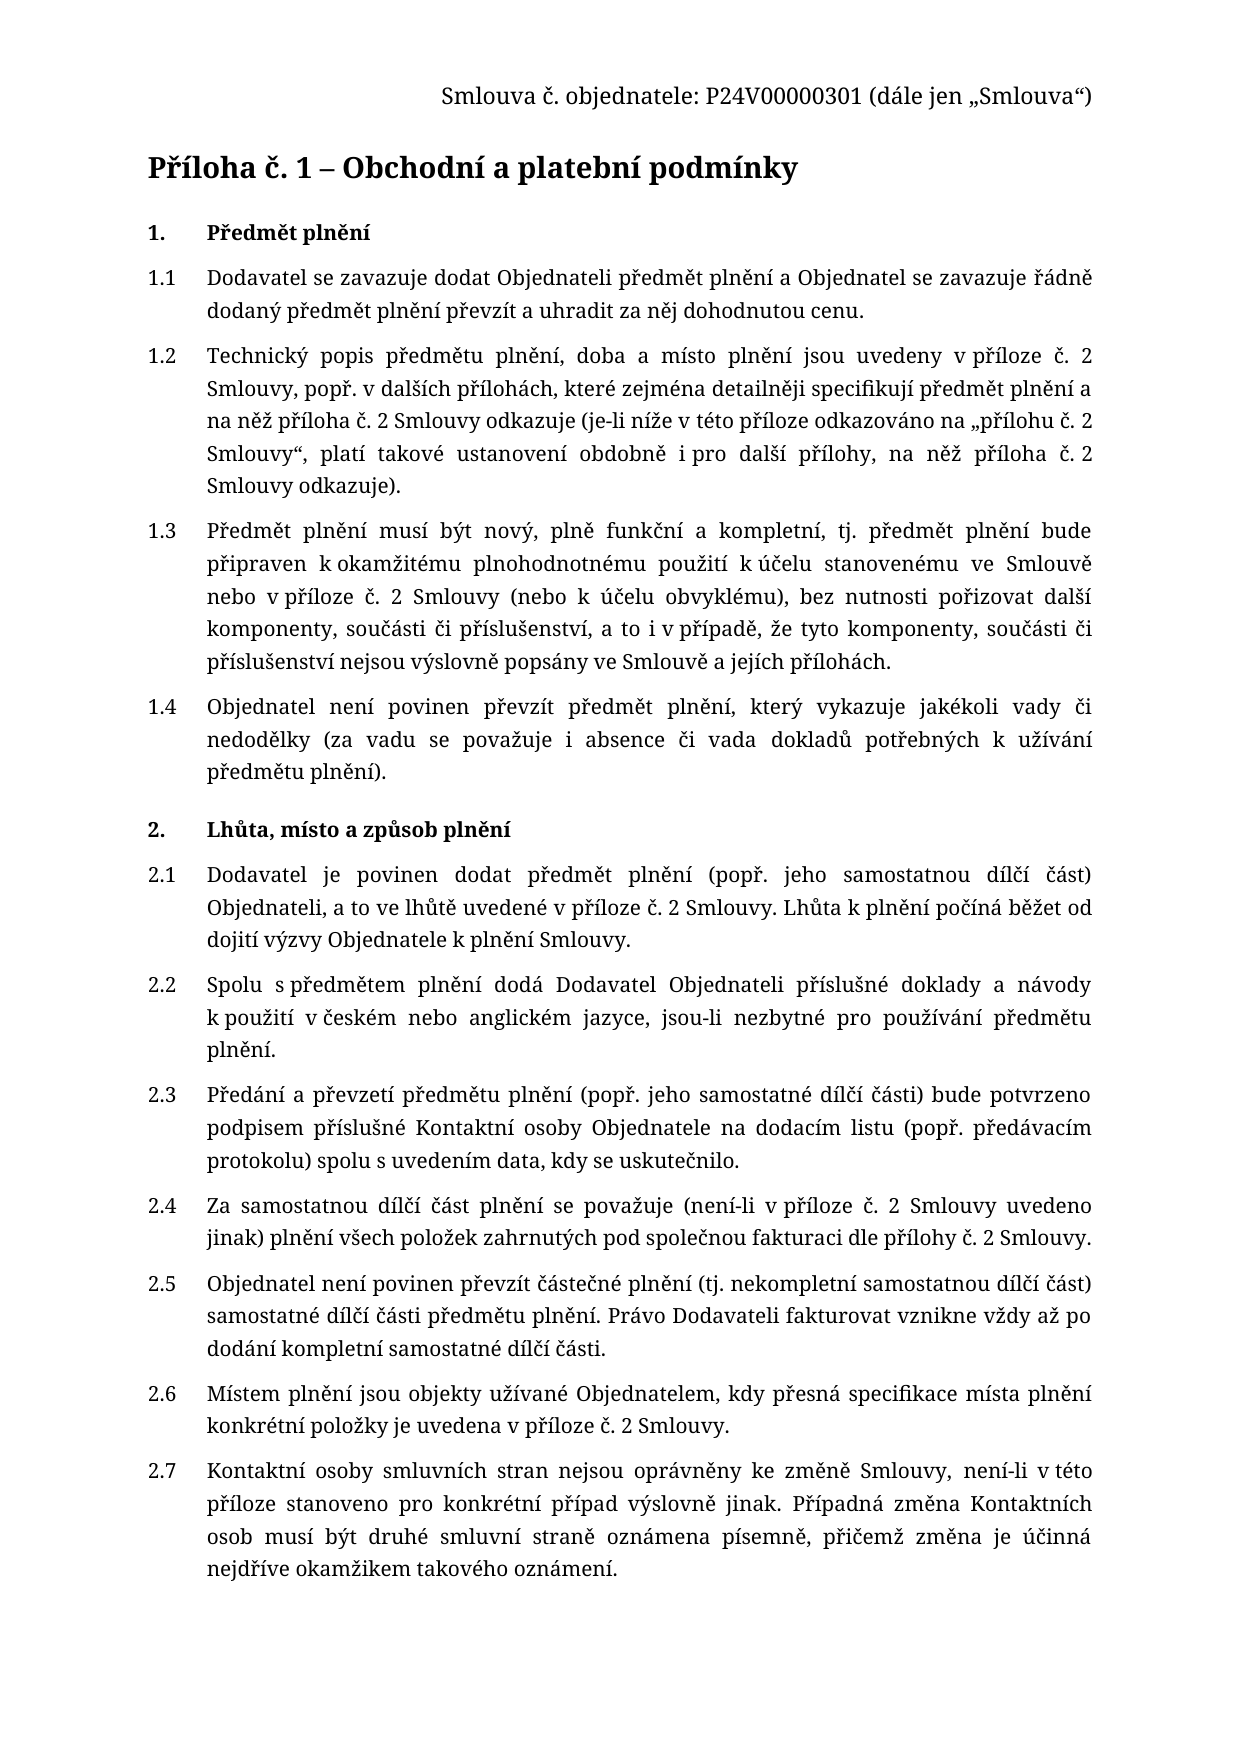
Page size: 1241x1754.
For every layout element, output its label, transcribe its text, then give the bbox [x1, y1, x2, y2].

list Dodavatel se zavazuje dodat Objednateli předmět plnění a Objednatel se zavazuje řádně dodaný předmět plnění převzít a uhradit za něj dohodnutou cenu. [148, 263, 1093, 324]
list Předmět plnění musí být nový, plně funkční a kompletní, tj. předmět plnění bude připraven k okamžitému plnohodnotnému použití k účelu stanovenému ve Smlouvě nebo v příloze č. 2 Smlouvy (nebo k účelu obvyklému), bez nutnosti pořizovat další komponenty, součásti či příslušenství, a to i v případě, že tyto komponenty, součásti či příslušenství nejsou výslovně popsány ve Smlouvě a jejích přílohách. [148, 517, 1093, 675]
list Objednatel není povinen převzít předmět plnění, který vykazuje jakékoli vady či nedodělky (za vadu se považuje i absence či vada dokladů potřebných k užívání předmětu plnění). [148, 692, 1093, 786]
list Lhůta, místo a způsob plnění [148, 815, 1093, 843]
list Předmět plnění [148, 218, 1093, 247]
list Předání a převzetí předmětu plnění (popř. jeho samostatné dílčí části) bude potvrzeno podpisem příslušné Kontaktní osoby Objednatele na dodacím listu (popř. předávacím protokolu) spolu s uvedením data, kdy se uskutečnilo. [148, 1081, 1093, 1174]
list Objednatel není povinen převzít částečné plnění (tj. nekompletní samostatnou dílčí část) samostatné dílčí části předmětu plnění. Právo Dodavateli fakturovat vznikne vždy až po dodání kompletní samostatné dílčí části. [148, 1269, 1093, 1362]
list Dodavatel je povinen dodat předmět plnění (popř. jeho samostatnou dílčí část) Objednateli, a to ve lhůtě uvedené v příloze č. 2 Smlouvy. Lhůta k plnění počíná běžet od dojití výzvy Objednatele k plnění Smlouvy. [148, 860, 1093, 954]
list Místem plnění jsou objekty užívané Objednatelem, kdy přesná specifikace místa plnění konkrétní položky je uvedena v příloze č. 2 Smlouvy. [148, 1379, 1093, 1440]
list Za samostatnou dílčí část plnění se považuje (není-li v příloze č. 2 Smlouvy uvedeno jinak) plnění všech položek zahrnutých pod společnou fakturaci dle přílohy č. 2 Smlouvy. [148, 1191, 1093, 1252]
list Technický popis předmětu plnění, doba a místo plnění jsou uvedeny v příloze č. 2 Smlouvy, popř. v dalších přílohách, které zejména detailněji specifikují předmět plnění a na něž příloha č. 2 Smlouvy odkazuje (je-li níže v této příloze odkazováno na „přílohu č. 2 Smlouvy“, platí takové ustanovení obdobně i pro další přílohy, na něž příloha č. 2 Smlouvy odkazuje). [148, 341, 1093, 500]
list Kontaktní osoby smluvních stran nejsou oprávněny ke změně Smlouvy, není-li v této příloze stanoveno pro konkrétní případ výslovně jinak. Případná změna Kontaktních osob musí být druhé smluvní straně oznámena písemně, přičemž změna je účinná nejdříve okamžikem takového oznámení. [148, 1457, 1093, 1583]
list Spolu s předmětem plnění dodá Dodavatel Objednateli příslušné doklady a návody k použití v českém nebo anglickém jazyce, jsou-li nezbytné pro používání předmětu plnění. [148, 970, 1093, 1064]
text Příloha č. 1 – Obchodní a platební podmínky [148, 148, 1093, 187]
